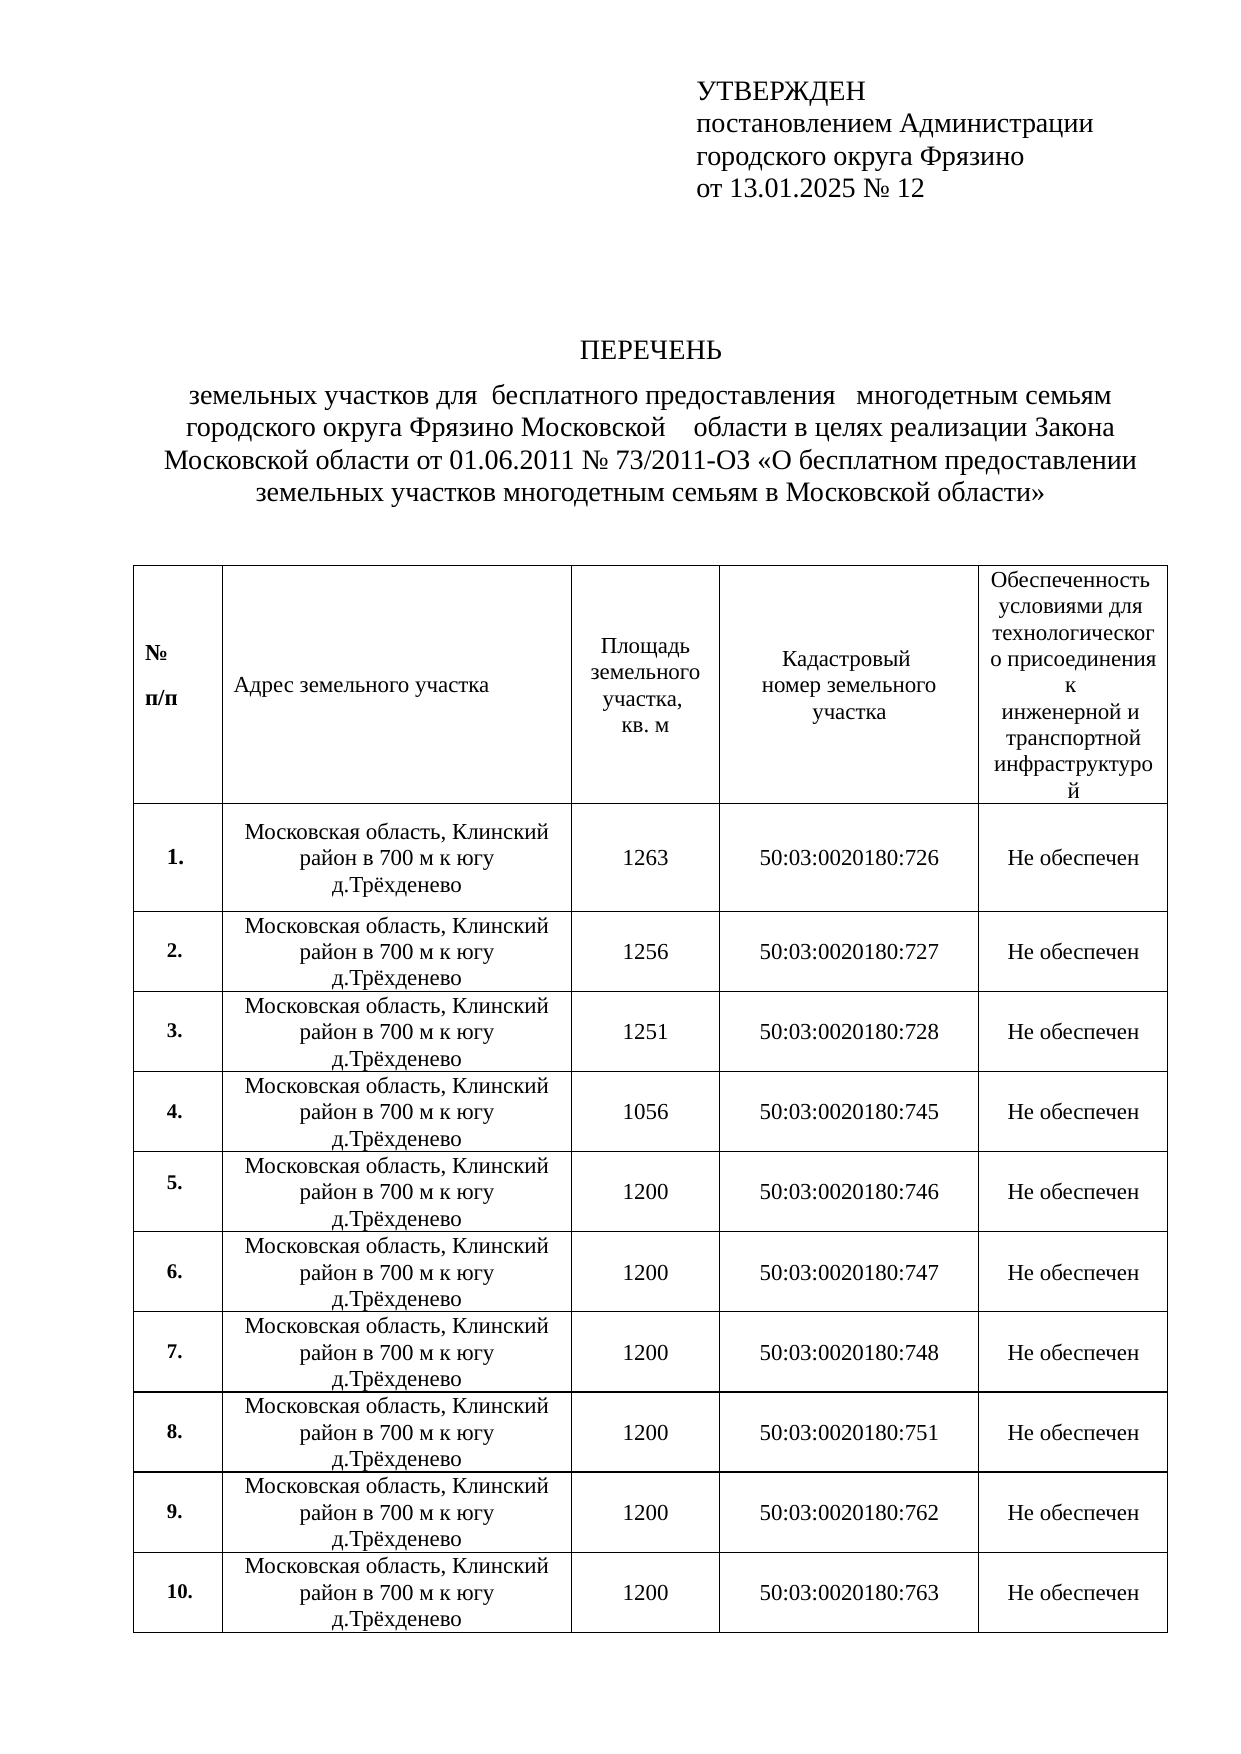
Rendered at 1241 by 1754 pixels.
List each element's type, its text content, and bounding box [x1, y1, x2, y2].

table_cell Не обеспечен [979, 992, 1167, 1071]
table_cell [134, 912, 222, 991]
table_cell [134, 1312, 222, 1391]
table_cell Не обеспечен [979, 1232, 1167, 1311]
table_cell Московская область, Клинский район в 700 м к югу д.Трёхденево [223, 1312, 571, 1391]
table_cell 1200 [572, 1232, 719, 1311]
table_cell [134, 992, 222, 1071]
table_cell Не обеспечен [979, 1473, 1167, 1552]
table_cell 1200 [572, 1152, 719, 1231]
table_cell 50:03:0020180:748 [720, 1312, 978, 1391]
table_cell 50:03:0020180:728 [720, 992, 978, 1071]
table_cell [134, 1072, 222, 1151]
table_cell 50:03:0020180:751 [720, 1393, 978, 1471]
table_cell 1263 [572, 804, 719, 911]
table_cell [223, 1473, 571, 1552]
table_cell 1251 [572, 992, 719, 1071]
table_cell [134, 804, 222, 911]
table_cell 1056 [572, 1072, 719, 1151]
table_cell Московская область, Клинский район в 700 м к югу д.Трёхденево [223, 1393, 571, 1471]
text земельных участков для бесплатного предоставления многодетным семьям городского округа Фрязино Московской области в целях реализации Закона Московской области от 01.06.2011 № 73/2011-ОЗ «О бесплатном предоставлении земельных участков многодетным семьям в Московской области» [120, 378, 1181, 507]
text постановлением Администрации городского округа Фрязино [696, 106, 1181, 171]
text ПЕРЕЧЕНЬ [120, 333, 1181, 365]
table_cell [134, 1152, 222, 1231]
text от 13.01.2025 № 12 [696, 171, 1181, 203]
table_cell 1200 [572, 1393, 719, 1471]
table_cell Не обеспечен [979, 1393, 1167, 1471]
table_header Адрес земельного участка [223, 566, 571, 803]
table_header Кадастровый номер земельного участка [720, 566, 978, 803]
table_cell Московская область, Клинский район в 700 м к югу д.Трёхденево [223, 992, 571, 1071]
table_cell Не обеспечен [979, 1553, 1167, 1632]
table_cell [134, 1393, 222, 1471]
table_cell Московская область, Клинский район в 700 м к югу д.Трёхденево [223, 912, 571, 991]
table_cell Не обеспечен [979, 1072, 1167, 1151]
table_cell 1200 [572, 1312, 719, 1391]
table_cell Московская область, Клинский район в 700 м к югу д.Трёхденево [223, 1072, 571, 1151]
table_cell 1200 [572, 1473, 719, 1552]
table_cell Не обеспечен [979, 912, 1167, 991]
table_cell Не обеспечен [979, 1152, 1167, 1231]
table_cell [134, 1232, 222, 1311]
table_cell 50:03:0020180:747 [720, 1232, 978, 1311]
table_cell 50:03:0020180:745 [720, 1072, 978, 1151]
table_cell Не обеспечен [979, 1312, 1167, 1391]
table_cell 1200 [572, 1553, 719, 1632]
table_cell [134, 1553, 222, 1632]
table_cell Московская область, Клинский район в 700 м к югу д.Трёхденево [223, 1232, 571, 1311]
text УТВЕРЖДЕН [696, 74, 1181, 106]
table_cell 50:03:0020180:726 [720, 804, 978, 911]
table_cell 50:03:0020180:762 [720, 1473, 978, 1552]
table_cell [223, 1553, 571, 1632]
table_cell Не обеспечен [979, 804, 1167, 911]
table_cell 50:03:0020180:763 [720, 1553, 978, 1632]
table_cell Московская область, Клинский район в 700 м к югу д.Трёхденево [223, 1152, 571, 1231]
table_cell Московская область, Клинский район в 700 м к югу д.Трёхденево [223, 804, 571, 911]
table_cell 50:03:0020180:746 [720, 1152, 978, 1231]
table_header Площадь земельного участка, кв. м [572, 566, 719, 803]
table_header № п/п [134, 566, 222, 803]
table_cell 50:03:0020180:727 [720, 912, 978, 991]
table_cell [134, 1473, 222, 1552]
table_header Обеспеченность условиями для технологического присоединения к инженерной и транспортной инфраструктурой [979, 566, 1167, 803]
table_cell 1256 [572, 912, 719, 991]
